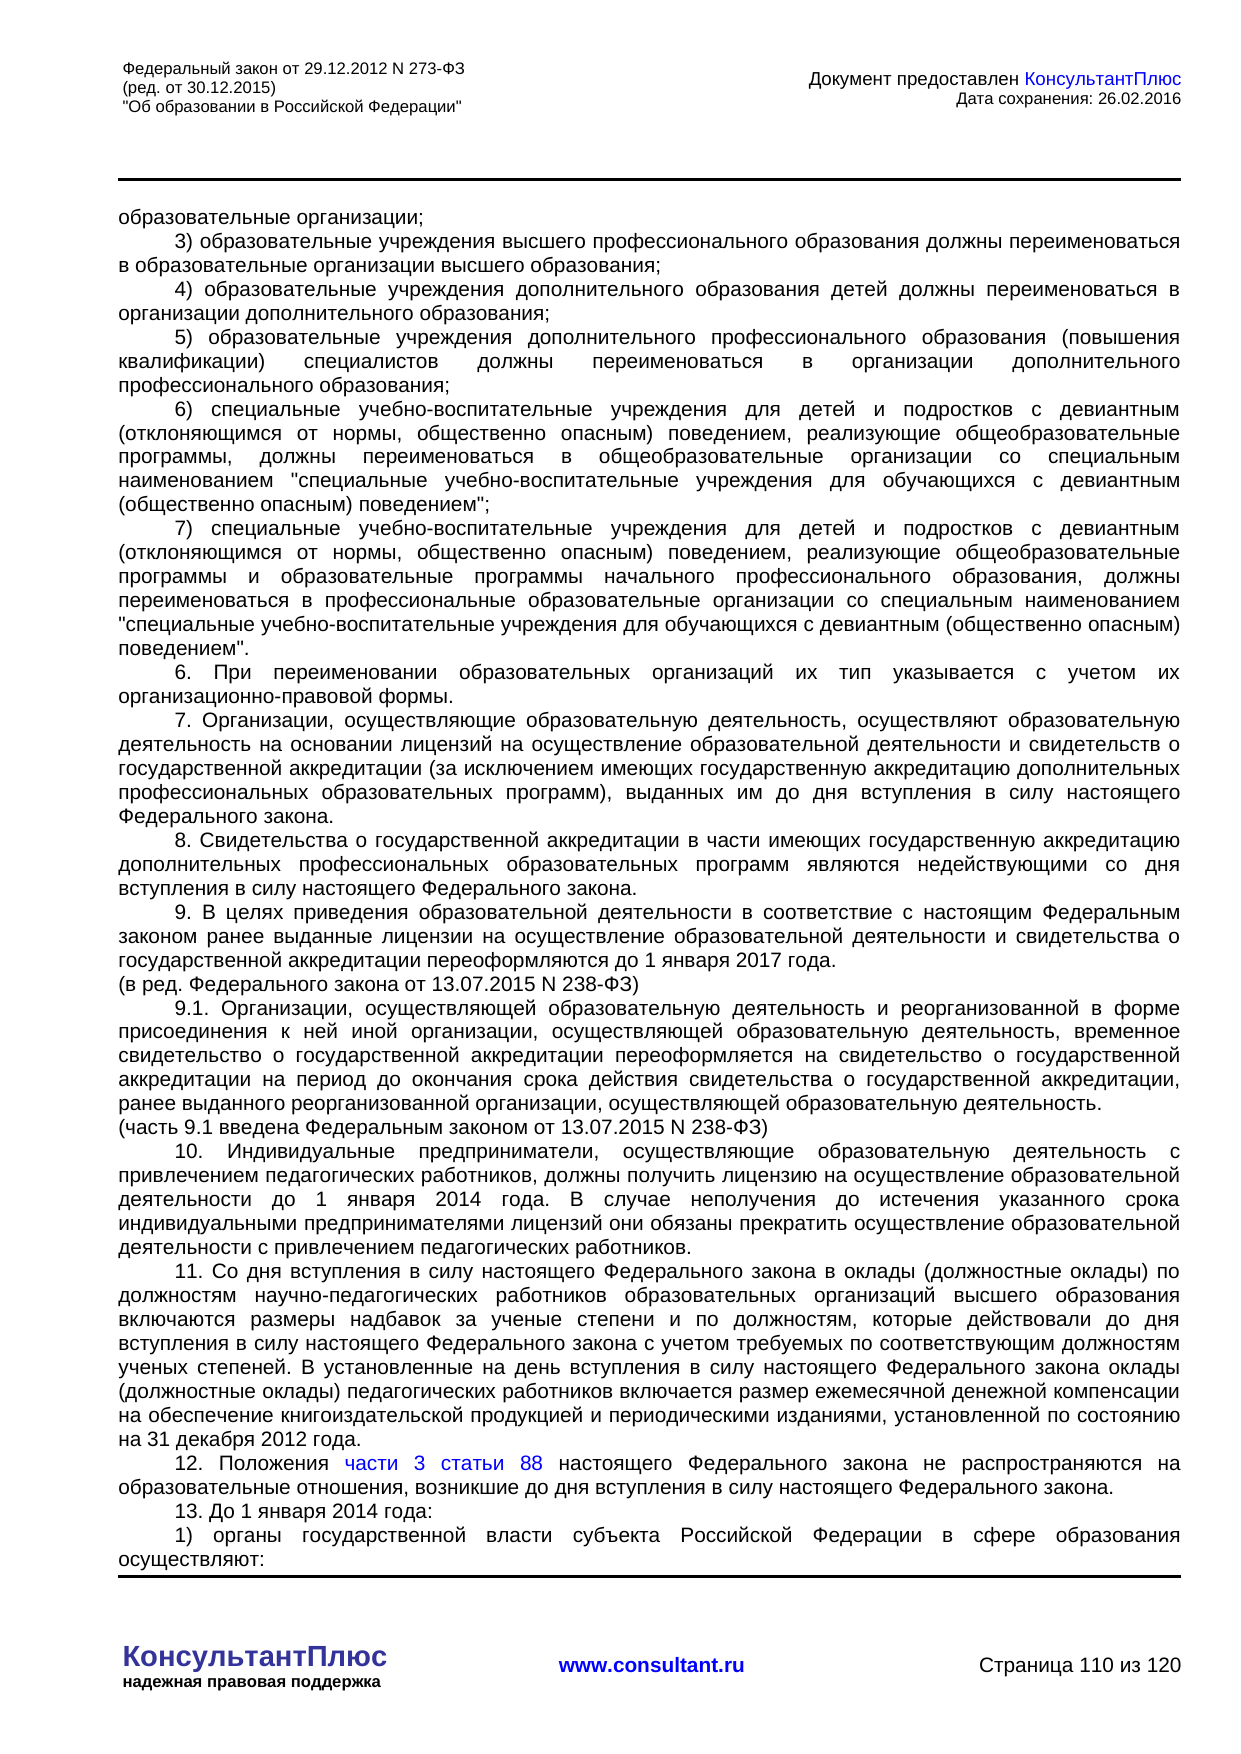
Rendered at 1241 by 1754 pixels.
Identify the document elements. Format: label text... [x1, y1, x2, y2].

text 8. Свидетельства о государственной аккредитации в части имеющих государственную аккредитацию дополнительных профессиональных образовательных программ являются недействующими со дня вступления в силу настоящего Федерального закона. [118, 828, 1181, 899]
text 12. Положения части 3 статьи 88 настоящего Федерального закона не распространяются на образовательные отношения, возникшие до дня вступления в силу настоящего Федерального закона. [118, 1451, 1181, 1498]
text 9. В целях приведения образовательной деятельности в соответствие с настоящим Федеральным законом ранее выданные лицензии на осуществление образовательной деятельности и свидетельства о государственной аккредитации переоформляются до 1 января 2017 года. [118, 899, 1181, 971]
text 13. До 1 января 2014 года: [118, 1498, 1181, 1522]
text 7. Организации, осуществляющие образовательную деятельность, осуществляют образовательную деятельность на основании лицензий на осуществление образовательной деятельности и свидетельств о государственной аккредитации (за исключением имеющих государственную аккредитацию дополнительных профессиональных образовательных программ), выданных им до дня вступления в силу настоящего Федерального закона. [118, 708, 1181, 828]
text 10. Индивидуальные предприниматели, осуществляющие образовательную деятельность с привлечением педагогических работников, должны получить лицензию на осуществление образовательной деятельности до 1 января 2014 года. В случае неполучения до истечения указанного срока индивидуальными предпринимателями лицензий они обязаны прекратить осуществление образовательной деятельности с привлечением педагогических работников. [118, 1139, 1181, 1259]
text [118, 205, 1181, 229]
text 7) специальные учебно-воспитательные учреждения для детей и подростков с девиантным (отклоняющимся от нормы, общественно опасным) поведением, реализующие общеобразовательные программы и образовательные программы начального профессионального образования, должны переименоваться в профессиональные образовательные организации со специальным наименованием "специальные учебно-воспитательные учреждения для обучающихся с девиантным (общественно опасным) поведением". [118, 516, 1181, 660]
text 9.1. Организации, осуществляющей образовательную деятельность и реорганизованной в форме присоединения к ней иной организации, осуществляющей образовательную деятельность, временное свидетельство о государственной аккредитации переоформляется на свидетельство о государственной аккредитации на период до окончания срока действия свидетельства о государственной аккредитации, ранее выданного реорганизованной организации, осуществляющей образовательную деятельность. [118, 995, 1181, 1115]
text (в ред. Федерального закона от 13.07.2015 N 238-ФЗ) [118, 971, 1181, 995]
text 5) образовательные учреждения дополнительного профессионального образования (повышения квалификации) специалистов должны переименоваться в организации дополнительного профессионального образования; [118, 324, 1181, 396]
text 6) специальные учебно-воспитательные учреждения для детей и подростков с девиантным (отклоняющимся от нормы, общественно опасным) поведением, реализующие общеобразовательные программы, должны переименоваться в общеобразовательные организации со специальным наименованием "специальные учебно-воспитательные учреждения для обучающихся с девиантным (общественно опасным) поведением"; [118, 396, 1181, 516]
text 4) образовательные учреждения дополнительного образования детей должны переименоваться в организации дополнительного образования; [118, 277, 1181, 324]
text 1) органы государственной власти субъекта Российской Федерации в сфере образования осуществляют: [118, 1522, 1181, 1570]
text 11. Со дня вступления в силу настоящего Федерального закона в оклады (должностные оклады) по должностям научно-педагогических работников образовательных организаций высшего образования включаются размеры надбавок за ученые степени и по должностям, которые действовали до дня вступления в силу настоящего Федерального закона с учетом требуемых по соответствующим должностям ученых степеней. В установленные на день вступления в силу настоящего Федерального закона оклады (должностные оклады) педагогических работников включается размер ежемесячной денежной компенсации на обеспечение книгоиздательской продукцией и периодическими изданиями, установленной по состоянию на 31 декабря 2012 года. [118, 1259, 1181, 1451]
text 6. При переименовании образовательных организаций их тип указывается с учетом их организационно-правовой формы. [118, 660, 1181, 708]
text (часть 9.1 введена Федеральным законом от 13.07.2015 N 238-ФЗ) [118, 1115, 1181, 1139]
text 3) образовательные учреждения высшего профессионального образования должны переименоваться в образовательные организации высшего образования; [118, 229, 1181, 277]
